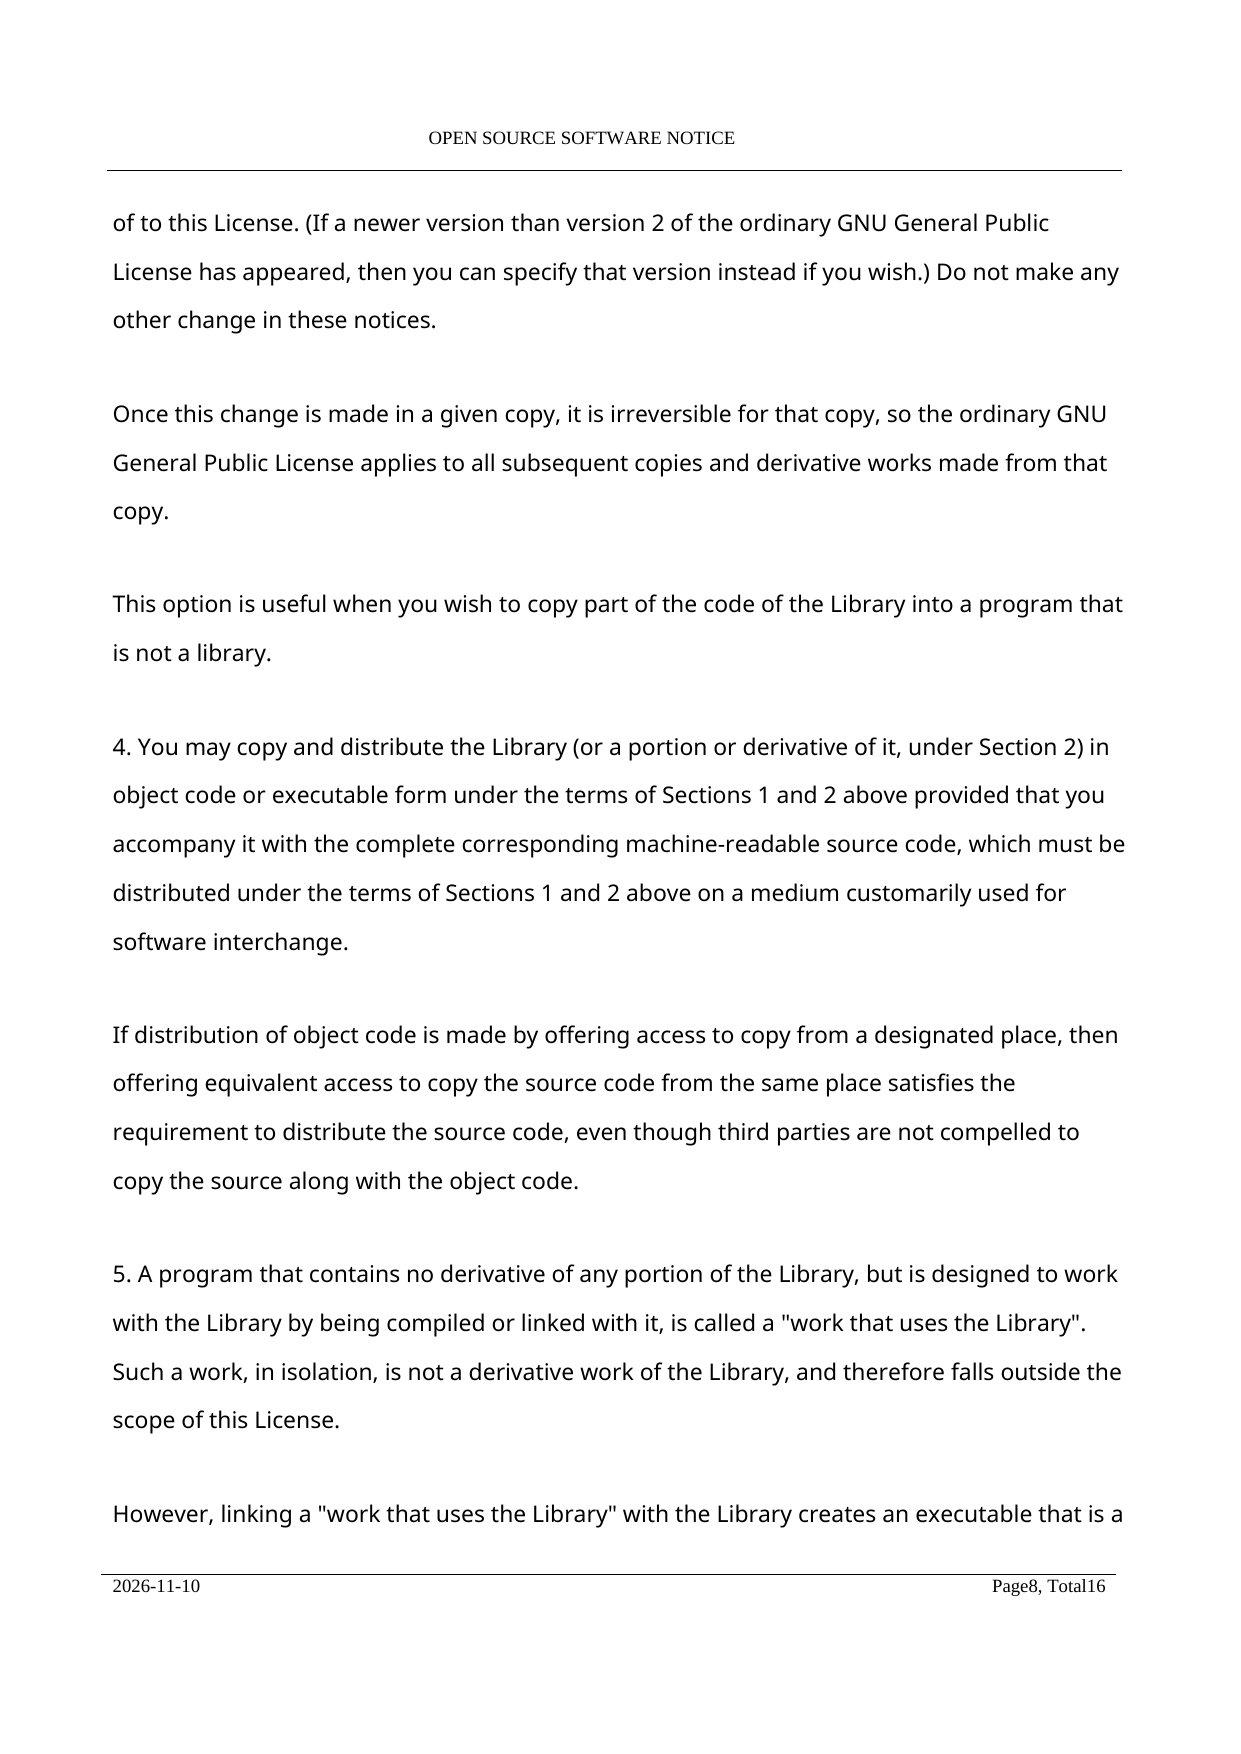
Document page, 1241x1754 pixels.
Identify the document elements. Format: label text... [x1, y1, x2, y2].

text 4. You may copy and distribute the Library (or a portion or derivative of it, under Section 2) in object code or executable form under the terms of Sections 1 and 2 above provided that you accompany it with the complete corresponding machine-readable source code, which must be distributed under the terms of Sections 1 and 2 above on a medium customarily used for software interchange. [112, 730, 1128, 957]
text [112, 1497, 1128, 1529]
text This option is useful when you wish to copy part of the code of the Library into a program that is not a library. [112, 588, 1128, 669]
text If distribution of object code is made by offering access to copy from a designated place, then offering equivalent access to copy the source code from the same place satisfies the requirement to distribute the source code, even though third parties are not compelled to copy the source along with the object code. [112, 1018, 1128, 1197]
text 5. A program that contains no derivative of any portion of the Library, but is designed to work with the Library by being compiled or linked with it, is called a "work that uses the Library". Such a work, in isolation, is not a derivative work of the Library, and therefore falls outside the scope of this License. [112, 1257, 1128, 1436]
text Once this change is made in a given copy, it is irreversible for that copy, so the ordinary GNU General Public License applies to all subsequent copies and derivative works made from that copy. [112, 397, 1128, 527]
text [112, 206, 1128, 336]
